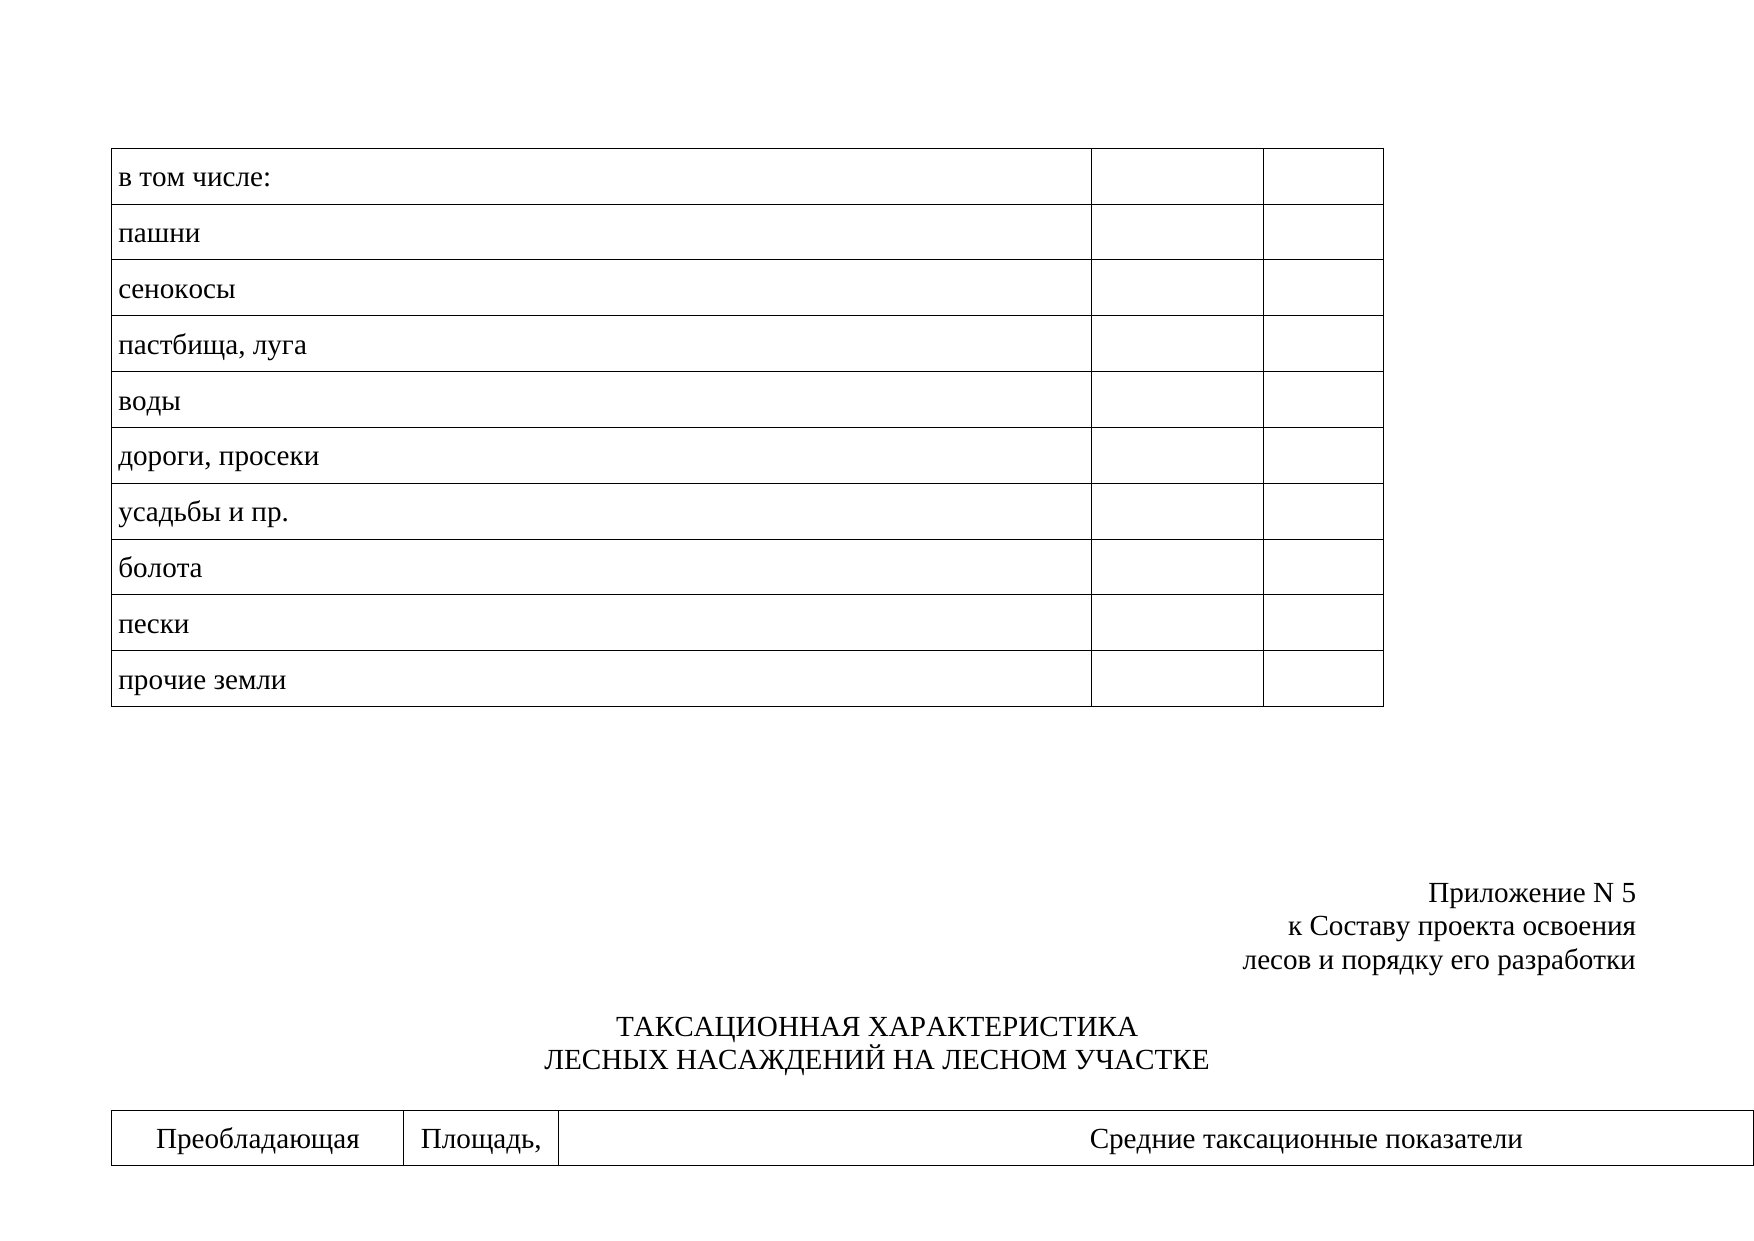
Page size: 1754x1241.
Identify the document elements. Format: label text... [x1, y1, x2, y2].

table_header Средние таксационные показатели [559, 1111, 1753, 1165]
table_header Площадь, га [404, 1111, 558, 1165]
table_cell болота [112, 540, 1091, 594]
text ЛЕСНЫХ НАСАЖДЕНИЙ НА ЛЕСНОМ УЧАСТКЕ [118, 1042, 1636, 1076]
table_cell [1264, 149, 1383, 203]
table_cell [1092, 484, 1263, 538]
table_cell [1264, 428, 1383, 483]
table_cell пески [112, 595, 1091, 650]
text ТАКСАЦИОННАЯ ХАРАКТЕРИСТИКА [118, 1009, 1636, 1042]
text лесов и порядку его разработки [118, 942, 1636, 975]
text к Составу проекта освоения [118, 908, 1636, 942]
table_cell [1092, 372, 1263, 427]
table_cell [1264, 540, 1383, 594]
table_cell [1264, 205, 1383, 259]
table_cell [1264, 484, 1383, 538]
table_cell [1264, 316, 1383, 371]
table_cell [1092, 316, 1263, 371]
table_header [112, 1111, 403, 1165]
table_cell в том числе: [112, 149, 1091, 203]
table_cell [1092, 595, 1263, 650]
table_cell усадьбы и пр. [112, 484, 1091, 538]
text Приложение N 5 [118, 875, 1636, 908]
table_cell [1092, 149, 1263, 203]
table_cell [1092, 651, 1263, 706]
table_cell воды [112, 372, 1091, 427]
table_cell пастбища, луга [112, 316, 1091, 371]
table_cell прочие земли [112, 651, 1091, 706]
table_cell сенокосы [112, 260, 1091, 315]
table_cell [1092, 205, 1263, 259]
table_cell [1092, 428, 1263, 483]
table_cell дороги, просеки [112, 428, 1091, 483]
table_cell [1264, 651, 1383, 706]
table_cell [1264, 372, 1383, 427]
table_cell пашни [112, 205, 1091, 259]
table_cell [1092, 540, 1263, 594]
table_cell [1264, 595, 1383, 650]
table_cell [1264, 260, 1383, 315]
table_cell [1092, 260, 1263, 315]
